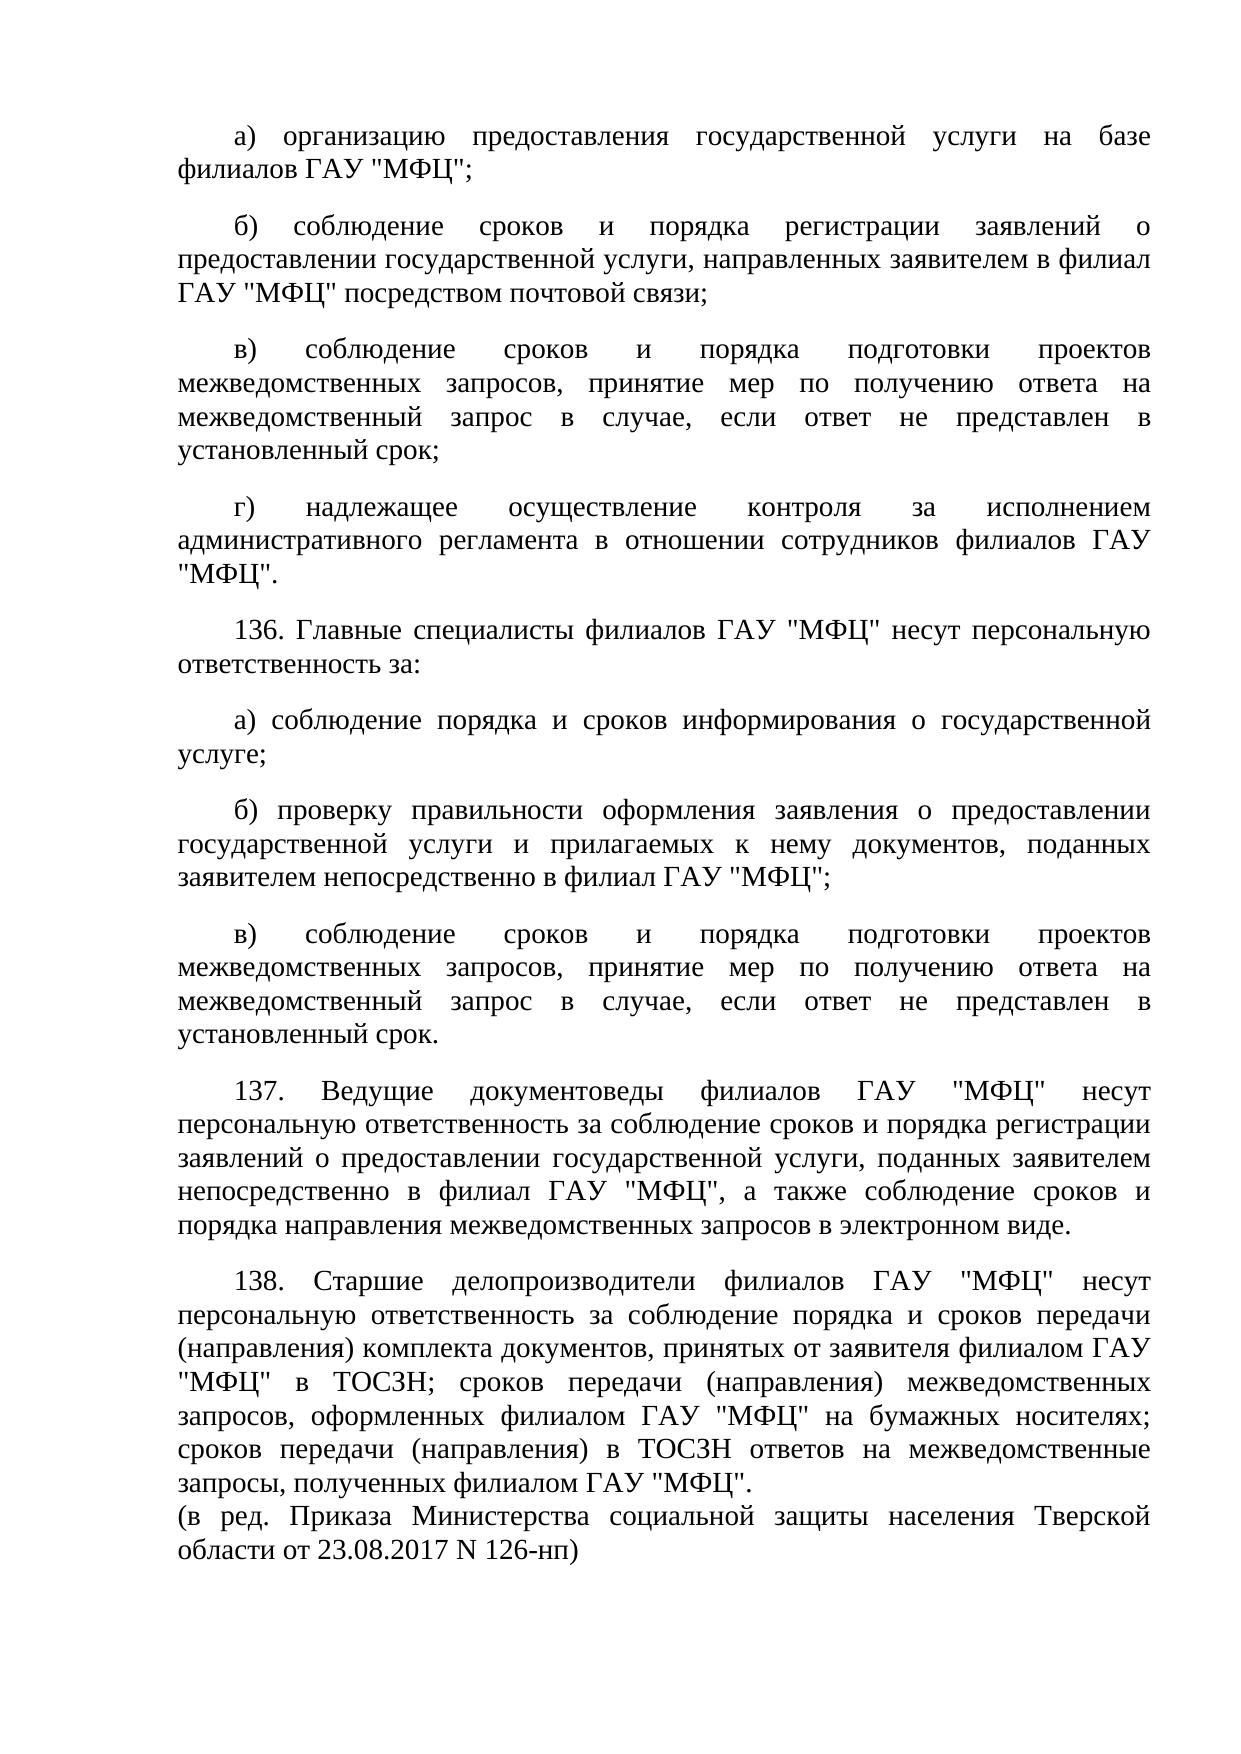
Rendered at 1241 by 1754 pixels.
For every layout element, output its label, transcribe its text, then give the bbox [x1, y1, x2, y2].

text 138. Старшие делопроизводители филиалов ГАУ "МФЦ" несут персональную ответственность за соблюдение порядка и сроков передачи (направления) комплекта документов, принятых от заявителя филиалом ГАУ "МФЦ" в ТОСЗН; сроков передачи (направления) межведомственных запросов, оформленных филиалом ГАУ "МФЦ" на бумажных носителях; сроков передачи (направления) в ТОСЗН ответов на межведомственные запросы, полученных филиалом ГАУ "МФЦ". [177, 1263, 1152, 1498]
text 137. Ведущие документоведы филиалов ГАУ "МФЦ" несут персональную ответственность за соблюдение сроков и порядка регистрации заявлений о предоставлении государственной услуги, поданных заявителем непосредственно в филиал ГАУ "МФЦ", а также соблюдение сроков и порядка направления межведомственных запросов в электронном виде. [177, 1073, 1152, 1241]
text а) соблюдение порядка и сроков информирования о государственной услуге; [177, 702, 1152, 769]
text в) соблюдение сроков и порядка подготовки проектов межведомственных запросов, принятие мер по получению ответа на межведомственный запрос в случае, если ответ не представлен в установленный срок. [177, 916, 1152, 1050]
text (в ред. Приказа Министерства социальной защиты населения Тверской области от 23.08.2017 N 126-нп) [177, 1498, 1152, 1565]
text в) соблюдение сроков и порядка подготовки проектов межведомственных запросов, принятие мер по получению ответа на межведомственный запрос в случае, если ответ не представлен в установленный срок; [177, 332, 1152, 466]
text б) соблюдение сроков и порядка регистрации заявлений о предоставлении государственной услуги, направленных заявителем в филиал ГАУ "МФЦ" посредством почтовой связи; [177, 208, 1152, 309]
text б) проверку правильности оформления заявления о предоставлении государственной услуги и прилагаемых к нему документов, поданных заявителем непосредственно в филиал ГАУ "МФЦ"; [177, 792, 1152, 893]
text а) организацию предоставления государственной услуги на базе филиалов ГАУ "МФЦ"; [177, 118, 1152, 185]
text г) надлежащее осуществление контроля за исполнением административного регламента в отношении сотрудников филиалов ГАУ "МФЦ". [177, 489, 1152, 589]
text 136. Главные специалисты филиалов ГАУ "МФЦ" несут персональную ответственность за: [177, 612, 1152, 679]
